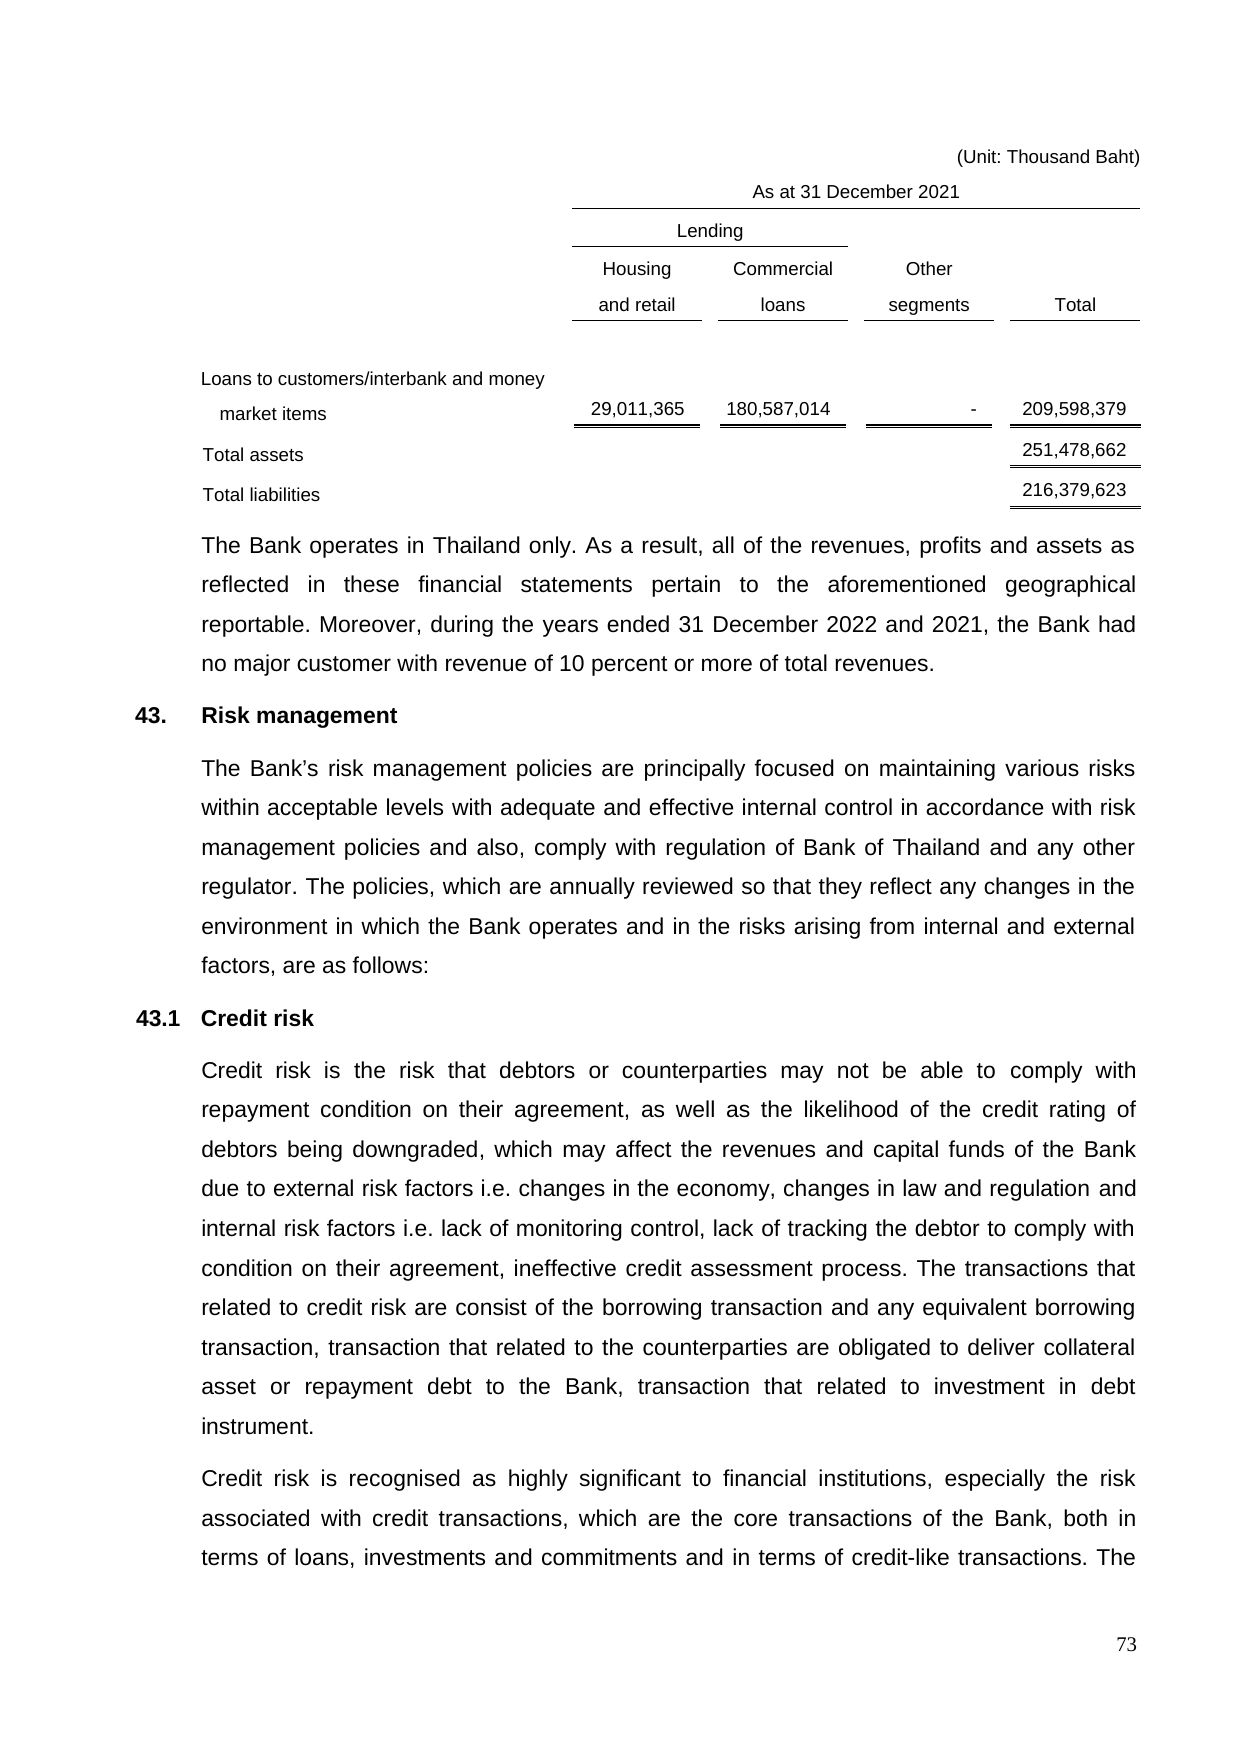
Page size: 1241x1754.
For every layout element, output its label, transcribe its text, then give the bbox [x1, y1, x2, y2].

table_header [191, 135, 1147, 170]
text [201, 1455, 1137, 1573]
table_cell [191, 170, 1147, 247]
text The Bank operates in Thailand only. As a result, all of the revenues, profits and assets as reflected in these financial statements pertain to the aforementioned geographical reportable. Moreover, during the years ended 31 December 2022 and 2021, the Bank had no major customer with revenue of 10 percent or more of total revenues. [201, 521, 1137, 680]
subtitle Risk management [135, 692, 1137, 732]
text The Bank’s risk management policies are principally focused on maintaining various risks within acceptable levels with adequate and effective internal control in accordance with risk management policies and also, comply with regulation of Bank of Thailand and any other regulator. The policies, which are annually reviewed so that they reflect any changes in the environment in which the Bank operates and in the risks arising from internal and external factors, are as follows: [201, 744, 1137, 982]
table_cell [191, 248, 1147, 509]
text 43.1 Credit risk [136, 994, 1137, 1034]
text Credit risk is the risk that debtors or counterparties may not be able to comply with repayment condition on their agreement, as well as the likelihood of the credit rating of debtors being downgraded, which may affect the revenues and capital funds of the Bank due to external risk factors i.e. changes in the economy, changes in law and regulation and internal risk factors i.e. lack of monitoring control, lack of tracking the debtor to comply with condition on their agreement, ineffective credit assessment process. The transactions that related to credit risk are consist of the borrowing transaction and any equivalent borrowing transaction, transaction that related to the counterparties are obligated to deliver collateral asset or repayment debt to the Bank, transaction that related to investment in debt instrument. [201, 1046, 1137, 1442]
